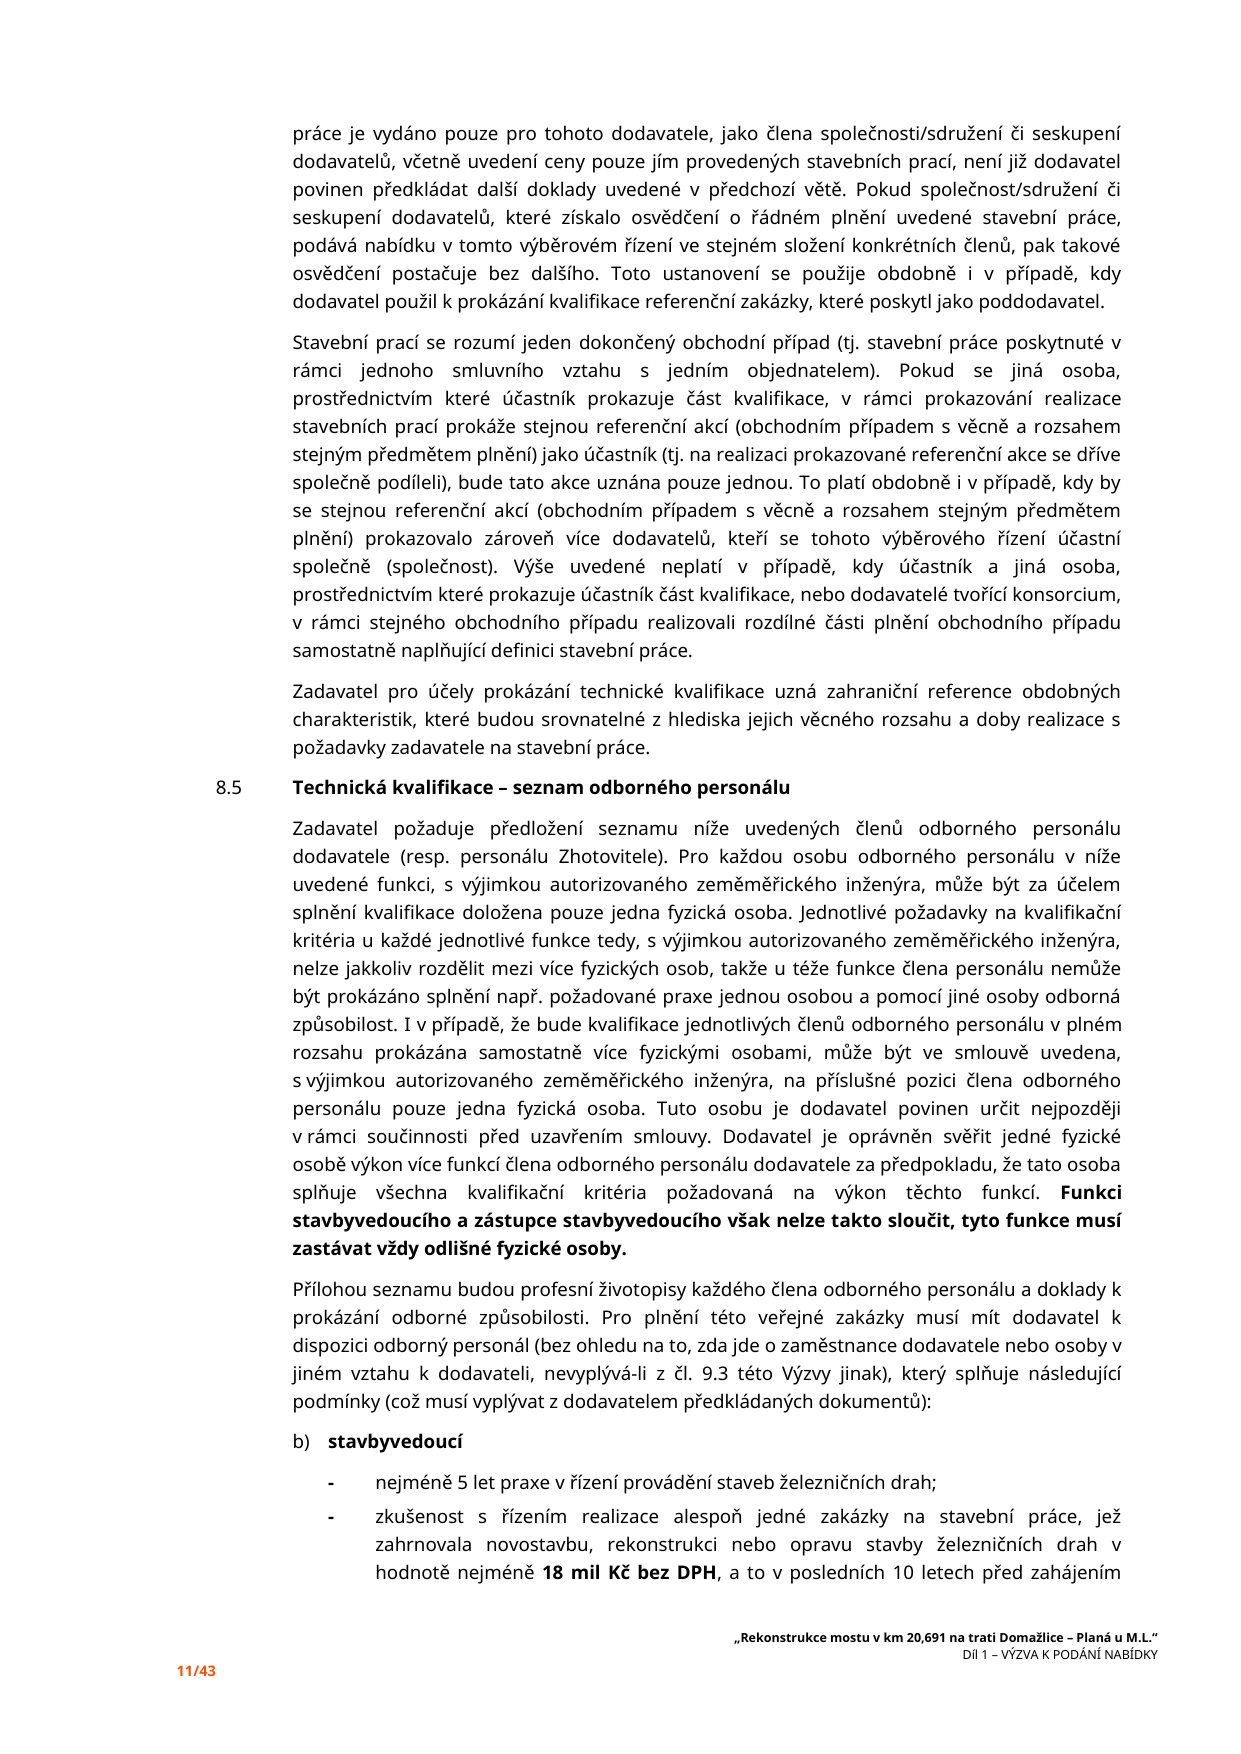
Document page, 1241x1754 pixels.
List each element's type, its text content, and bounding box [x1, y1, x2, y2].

text Stavební prací se rozumí jeden dokončený obchodní případ (tj. stavební práce poskytnuté v rámci jednoho smluvního vztahu s jedním objednatelem). Pokud se jiná osoba, prostřednictvím které účastník prokazuje část kvalifikace, v rámci prokazování realizace stavebních prací prokáže stejnou referenční akcí (obchodním případem s věcně a rozsahem stejným předmětem plnění) jako účastník (tj. na realizaci prokazované referenční akce se dříve společně podíleli), bude tato akce uznána pouze jednou. To platí obdobně i v případě, kdy by se stejnou referenční akcí (obchodním případem s věcně a rozsahem stejným předmětem plnění) prokazovalo zároveň více dodavatelů, kteří se tohoto výběrového řízení účastní společně (společnost). Výše uvedené neplatí v případě, kdy účastník a jiná osoba, prostřednictvím které prokazuje účastník část kvalifikace, nebo dodavatelé tvořící konsorcium, v rámci stejného obchodního případu realizovali rozdílné části plnění obchodního případu samostatně naplňující definici stavební práce. [292, 329, 1122, 663]
list stavbyvedoucí [292, 1428, 1122, 1454]
text Zadavatel požaduje předložení seznamu níže uvedených členů odborného personálu dodavatele (resp. personálu Zhotovitele). Pro každou osobu odborného personálu v níže uvedené funkci, s výjimkou autorizovaného zeměměřického inženýra, může být za účelem splnění kvalifikace doložena pouze jedna fyzická osoba. Jednotlivé požadavky na kvalifikační kritéria u každé jednotlivé funkce tedy, s výjimkou autorizovaného zeměměřického inženýra, nelze jakkoliv rozdělit mezi více fyzických osob, takže u téže funkce člena personálu nemůže být prokázáno splnění např. požadované praxe jednou osobou a pomocí jiné osoby odborná způsobilost. I v případě, že bude kvalifikace jednotlivých členů odborného personálu v plném rozsahu prokázána samostatně více fyzickými osobami, může být ve smlouvě uvedena, s výjimkou autorizovaného zeměměřického inženýra, na příslušné pozici člena odborného personálu pouze jedna fyzická osoba. Tuto osobu je dodavatel povinen určit nejpozději v rámci součinnosti před uzavřením smlouvy. Dodavatel je oprávněn svěřit jedné fyzické osobě výkon více funkcí člena odborného personálu dodavatele za předpokladu, že tato osoba splňuje všechna kvalifikační kritéria požadovaná na výkon těchto funkcí. Funkci stavbyvedoucího a zástupce stavbyvedoucího však nelze takto sloučit, tyto funkce musí zastávat vždy odlišné fyzické osoby. [292, 815, 1122, 1261]
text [292, 121, 1122, 314]
text Přílohou seznamu budou profesní životopisy každého člena odborného personálu a doklady k prokázání odborné způsobilosti. Pro plnění této veřejné zakázky musí mít dodavatel k dispozici odborný personál (bez ohledu na to, zda jde o zaměstnance dodavatele nebo osoby v jiném vztahu k dodavateli, nevyplývá-li z čl. 9.3 této Výzvy jinak), který splňuje následující podmínky (což musí vyplývat z dodavatelem předkládaných dokumentů): [292, 1276, 1122, 1413]
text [328, 1503, 1122, 1585]
text nejméně 5 let praxe v řízení provádění staveb železničních drah; [328, 1469, 1122, 1494]
text Technická kvalifikace – seznam odborného personálu [216, 774, 1122, 800]
text Zadavatel pro účely prokázání technické kvalifikace uzná zahraniční reference obdobných charakteristik, které budou srovnatelné z hlediska jejich věcného rozsahu a doby realizace s požadavky zadavatele na stavební práce. [292, 678, 1122, 759]
